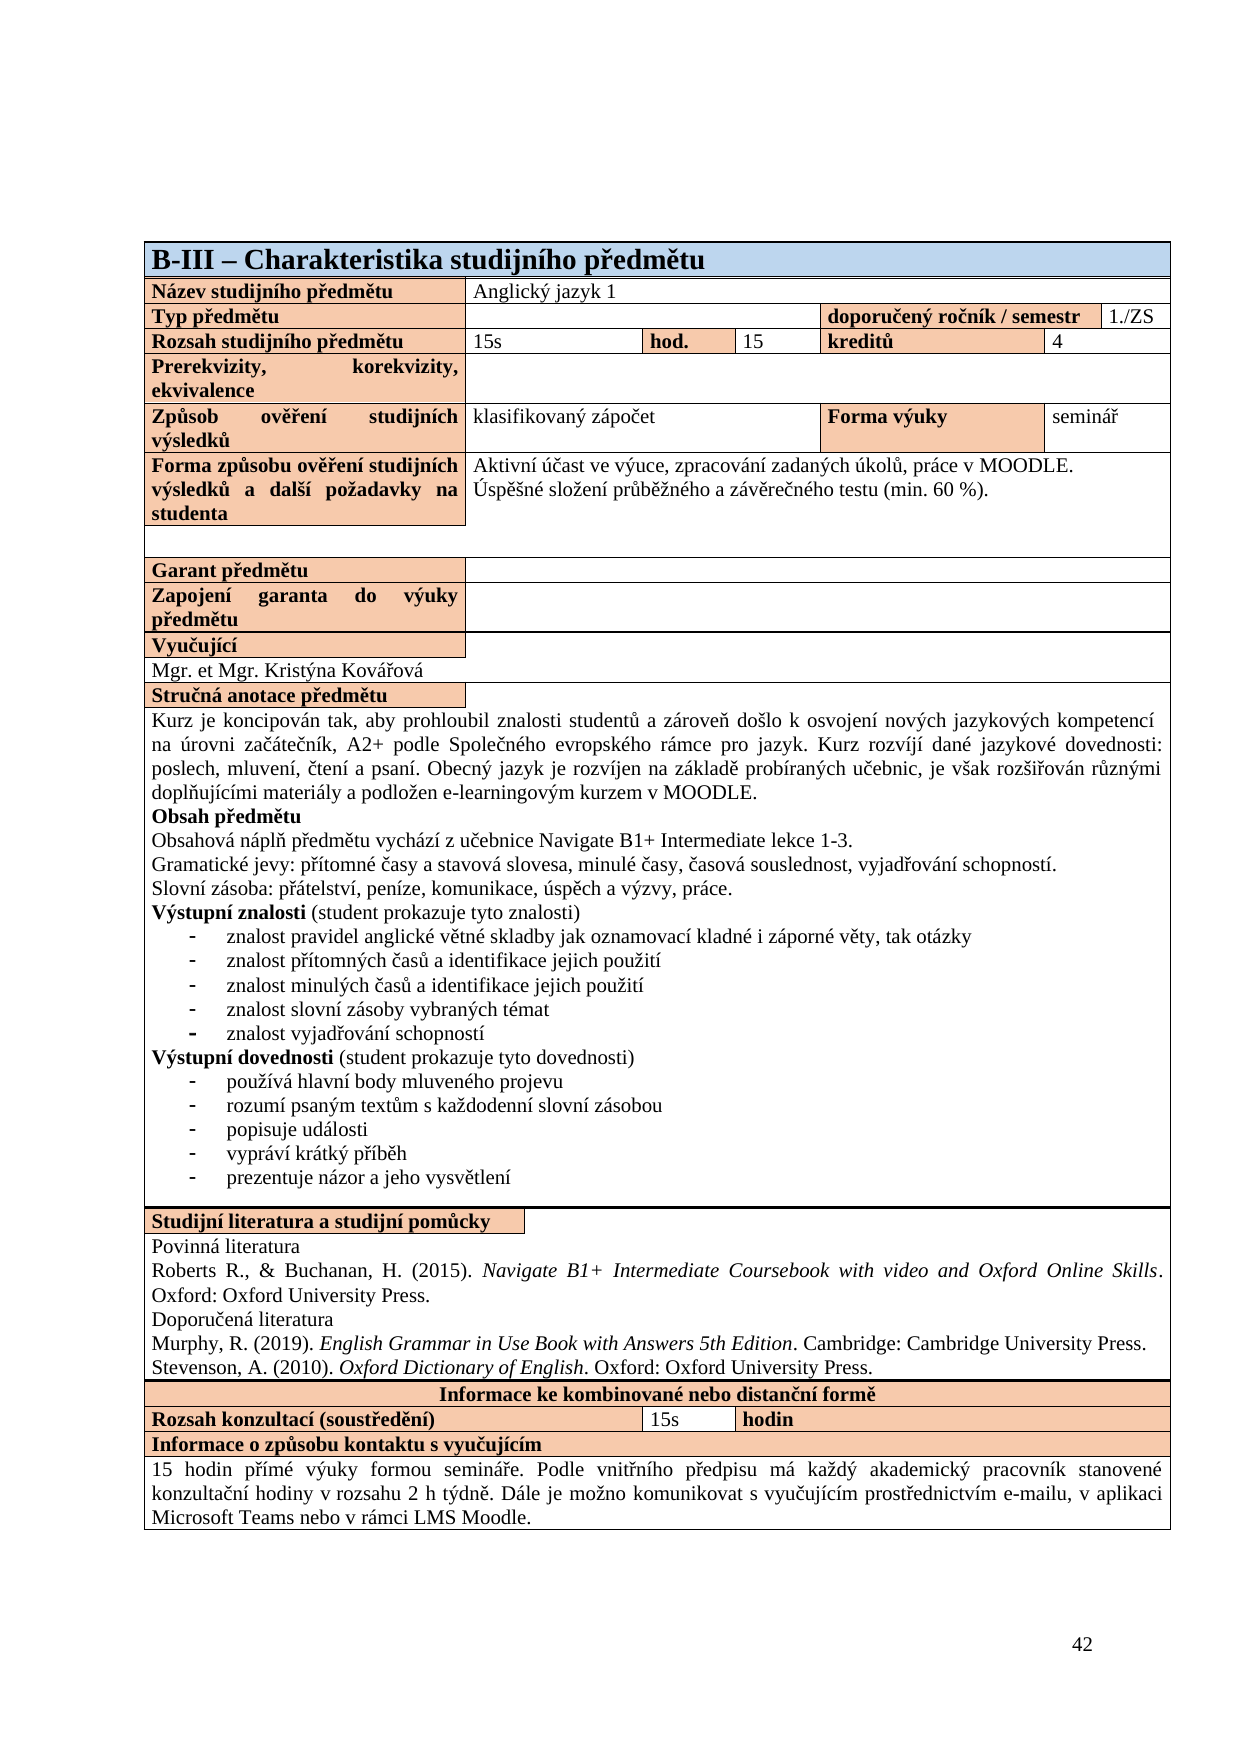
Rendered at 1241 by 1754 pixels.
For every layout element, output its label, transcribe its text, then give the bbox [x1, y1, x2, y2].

table_cell [466, 354, 1170, 402]
table_cell Název studijního předmětu [145, 279, 465, 303]
table_header B-III – Charakteristika studijního předmětu [145, 243, 1170, 276]
table_cell Stručná anotace předmětu [145, 683, 465, 707]
table_cell Mgr. et Mgr. Kristýna Kovářová [145, 657, 1170, 682]
table_cell Studijní literatura a studijní pomůcky [145, 1209, 524, 1233]
table_cell [466, 583, 1170, 631]
table_cell Garant předmětu [145, 558, 465, 582]
table_cell 15 [736, 329, 820, 353]
table_cell Rozsah studijního předmětu [145, 329, 465, 353]
table_cell Kurz je koncipován tak, aby prohloubil znalosti studentů a zároveň došlo k osvojení nových jazykových kompetencí na úrovni začátečník, A2+ podle Společného evropského rámce pro jazyk. Kurz rozvíjí dané jazykové dovednosti: poslech, mluvení, čtení a psaní. Obecný jazyk je rozvíjen na základě probíraných učebnic, je však rozšiřován různými doplňujícími materiály a podložen e-learningovým kurzem v MOODLE. Obsah předmětu Obsahová náplň předmětu vychází z učebnice Navigate B1+ Intermediate lekce 1-3. Gramatické jevy: přítomné časy a stavová slovesa, minulé časy, časová souslednost, vyjadřování schopností. Slovní zásoba: přátelství, peníze, komunikace, úspěch a výzvy, práce. Výstupní znalosti (student prokazuje tyto znalosti) znalost pravidel anglické větné skladby jak oznamovací kladné i záporné věty, tak otázky znalost přítomných časů a identifikace jejich použití znalost minulých časů a identifikace jejich použití znalost slovní zásoby vybraných témat znalost vyjadřování schopností Výstupní dovednosti (student prokazuje tyto dovednosti) používá hlavní body mluveného projevu rozumí psaným textům s každodenní slovní zásobou popisuje události vypráví krátký příběh prezentuje názor a jeho vysvětlení [145, 707, 1170, 1206]
table_cell Zapojení garanta do výuky předmětu [145, 583, 465, 631]
table_cell Informace o způsobu kontaktu s vyučujícím [145, 1432, 1170, 1456]
table_cell [145, 525, 1170, 557]
table_cell Forma způsobu ověření studijních výsledků a další požadavky na studenta [145, 453, 465, 525]
table_cell Rozsah konzultací (soustředění) [145, 1407, 642, 1431]
table_cell 15s [466, 329, 642, 353]
table_cell Typ předmětu [145, 304, 465, 328]
table_cell hod. [643, 329, 735, 353]
table_cell Informace ke kombinované nebo distanční formě [145, 1382, 1170, 1406]
table_cell Prerekvizity, korekvizity, ekvivalence [145, 354, 465, 402]
table_cell kreditů [821, 329, 1044, 353]
table_cell [466, 633, 1170, 657]
table_cell Vyučující [145, 633, 465, 657]
table_cell Povinná literatura Roberts R., & Buchanan, H. (2015). Navigate B1+ Intermediate Coursebook with video and Oxford Online Skills. Oxford: Oxford University Press. Doporučená literatura Murphy, R. (2019). English Grammar in Use Book with Answers 5th Edition. Cambridge: Cambridge University Press. Stevenson, A. (2010). Oxford Dictionary of English. Oxford: Oxford University Press. [145, 1233, 1170, 1379]
table_cell 15s [643, 1407, 735, 1431]
table_cell 15 hodin přímé výuky formou semináře. Podle vnitřního předpisu má každý akademický pracovník stanovené konzultační hodiny v rozsahu 2 h týdně. Dále je možno komunikovat s vyučujícím prostřednictvím e-mailu, v aplikaci Microsoft Teams nebo v rámci LMS Moodle. [145, 1457, 1170, 1529]
table_cell Aktivní účast ve výuce, zpracování zadaných úkolů, práce v MOODLE. Úspěšné složení průběžného a závěrečného testu (min. 60 %). [466, 453, 1170, 525]
table_cell [466, 683, 1170, 707]
table_cell Anglický jazyk 1 [466, 279, 1170, 303]
table_cell Forma výuky [821, 404, 1044, 452]
table_cell [466, 304, 820, 328]
table_cell [525, 1209, 1170, 1233]
table_cell seminář [1045, 404, 1170, 452]
table_cell klasifikovaný zápočet [466, 404, 820, 452]
table_cell [466, 558, 1170, 582]
table_cell hodin [736, 1407, 1170, 1431]
table_cell doporučený ročník / semestr [821, 304, 1101, 328]
table_cell Způsob ověření studijních výsledků [145, 404, 465, 452]
table_cell 4 [1045, 329, 1170, 353]
table_cell 1./ZS [1102, 304, 1170, 328]
